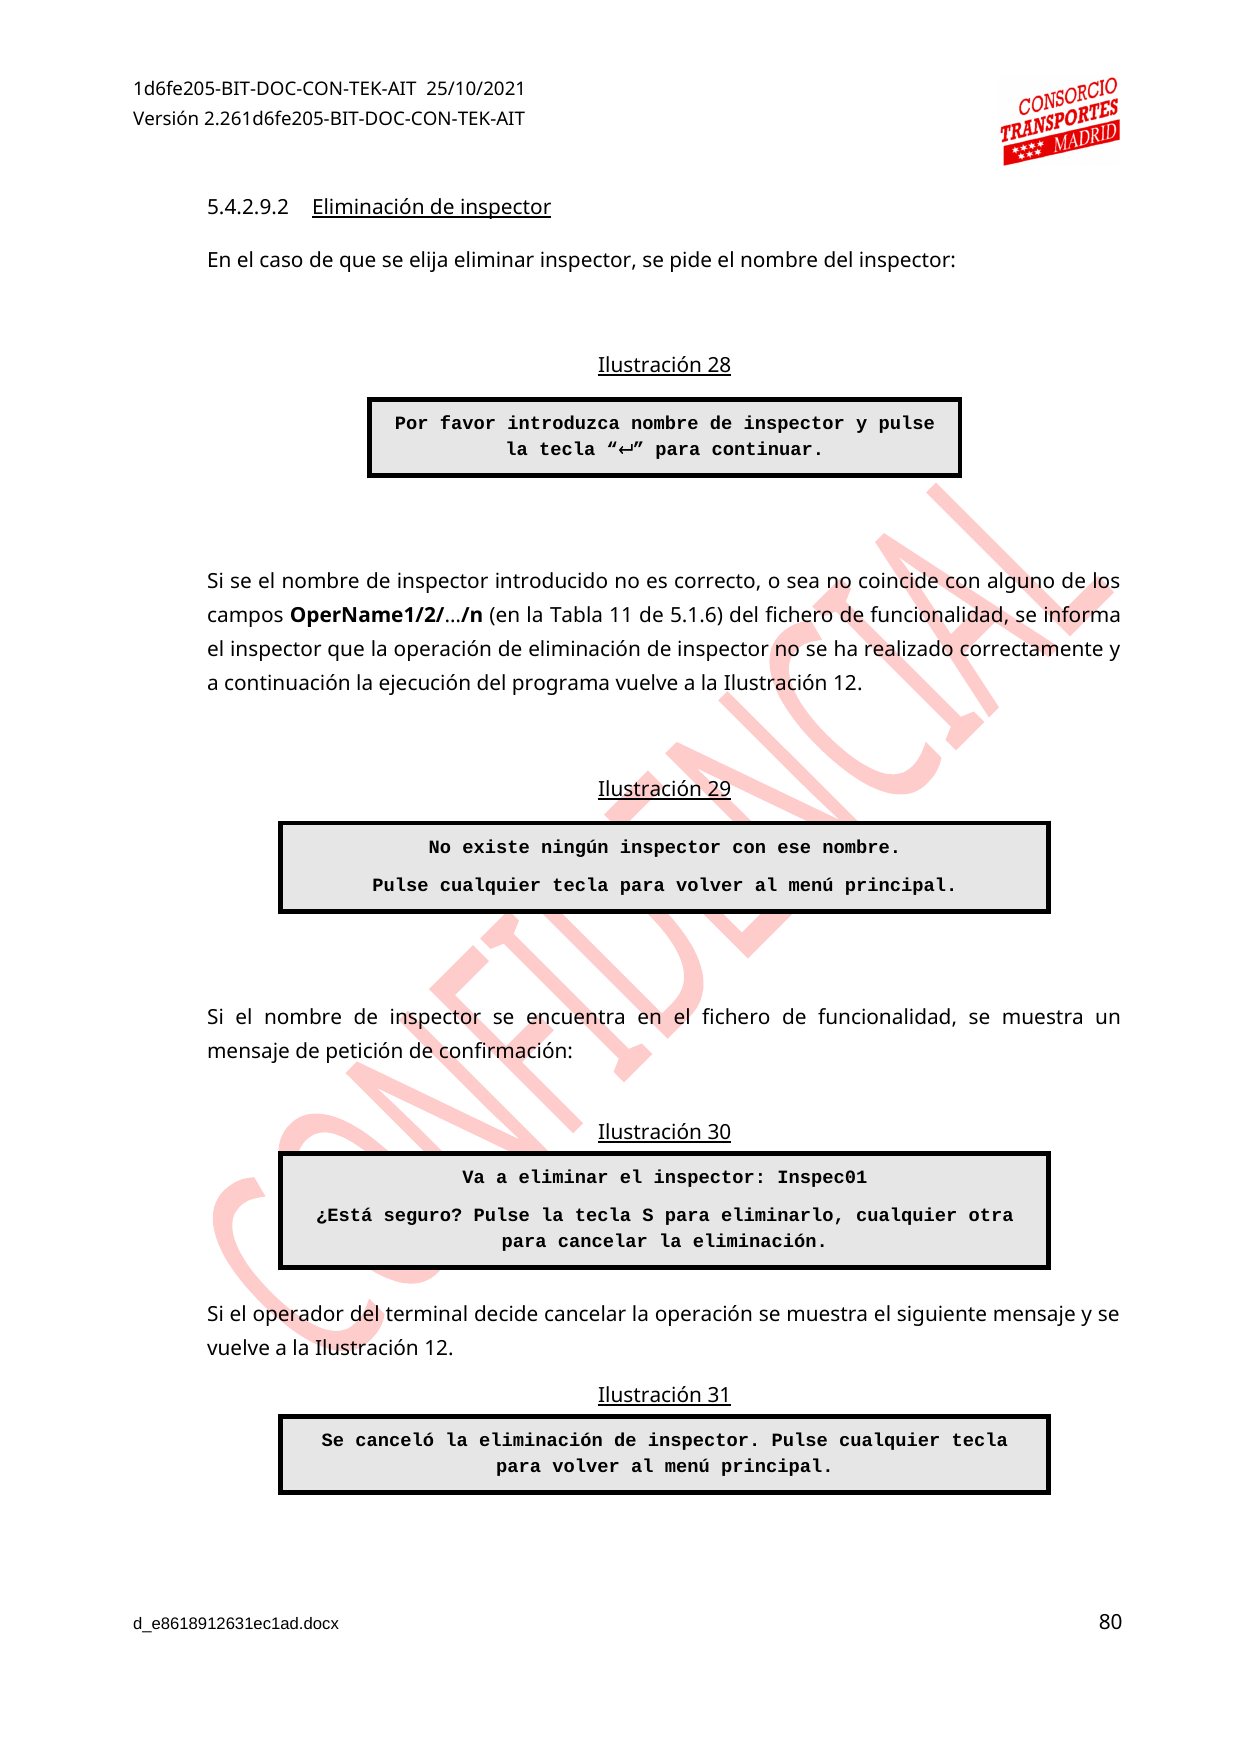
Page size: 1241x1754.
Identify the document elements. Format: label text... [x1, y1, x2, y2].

picture [996, 76, 1122, 166]
text Si el operador del terminal decide cancelar la operación se muestra el siguiente mensaje y se vuelve a la Ilustración 12. [207, 1299, 1122, 1362]
subtitle Eliminación de inspector [207, 192, 1122, 220]
text Va a eliminar el inspector: Inspec01 [283, 1156, 1046, 1189]
text Ilustración 30 [207, 1117, 1122, 1146]
text ¿Está seguro? Pulse para eliminarlo, cualquier otra para cancelar la eliminación. [283, 1189, 1046, 1265]
text Ilustración 28 [207, 350, 1122, 379]
text Pulse cualquier tecla para volver al menú principal. [283, 858, 1046, 909]
text Si el nombre de inspector se encuentra en el fichero de funcionalidad, se muestra un mensaje de petición de confirmación: [207, 1002, 1122, 1065]
text Ilustración 31 [207, 1380, 1122, 1408]
text No existe ningún inspector con ese nombre. [283, 825, 1046, 858]
text Por favor introduzca nombre de inspector y pulse la tecla “” para continuar. [372, 402, 958, 473]
text Se canceló la eliminación de inspector. Pulse cualquier tecla para volver al menú principal. [283, 1419, 1046, 1490]
text En el caso de que se elija eliminar inspector, se pide el nombre del inspector: [207, 245, 1122, 273]
text Ilustración 29 [207, 774, 1122, 802]
